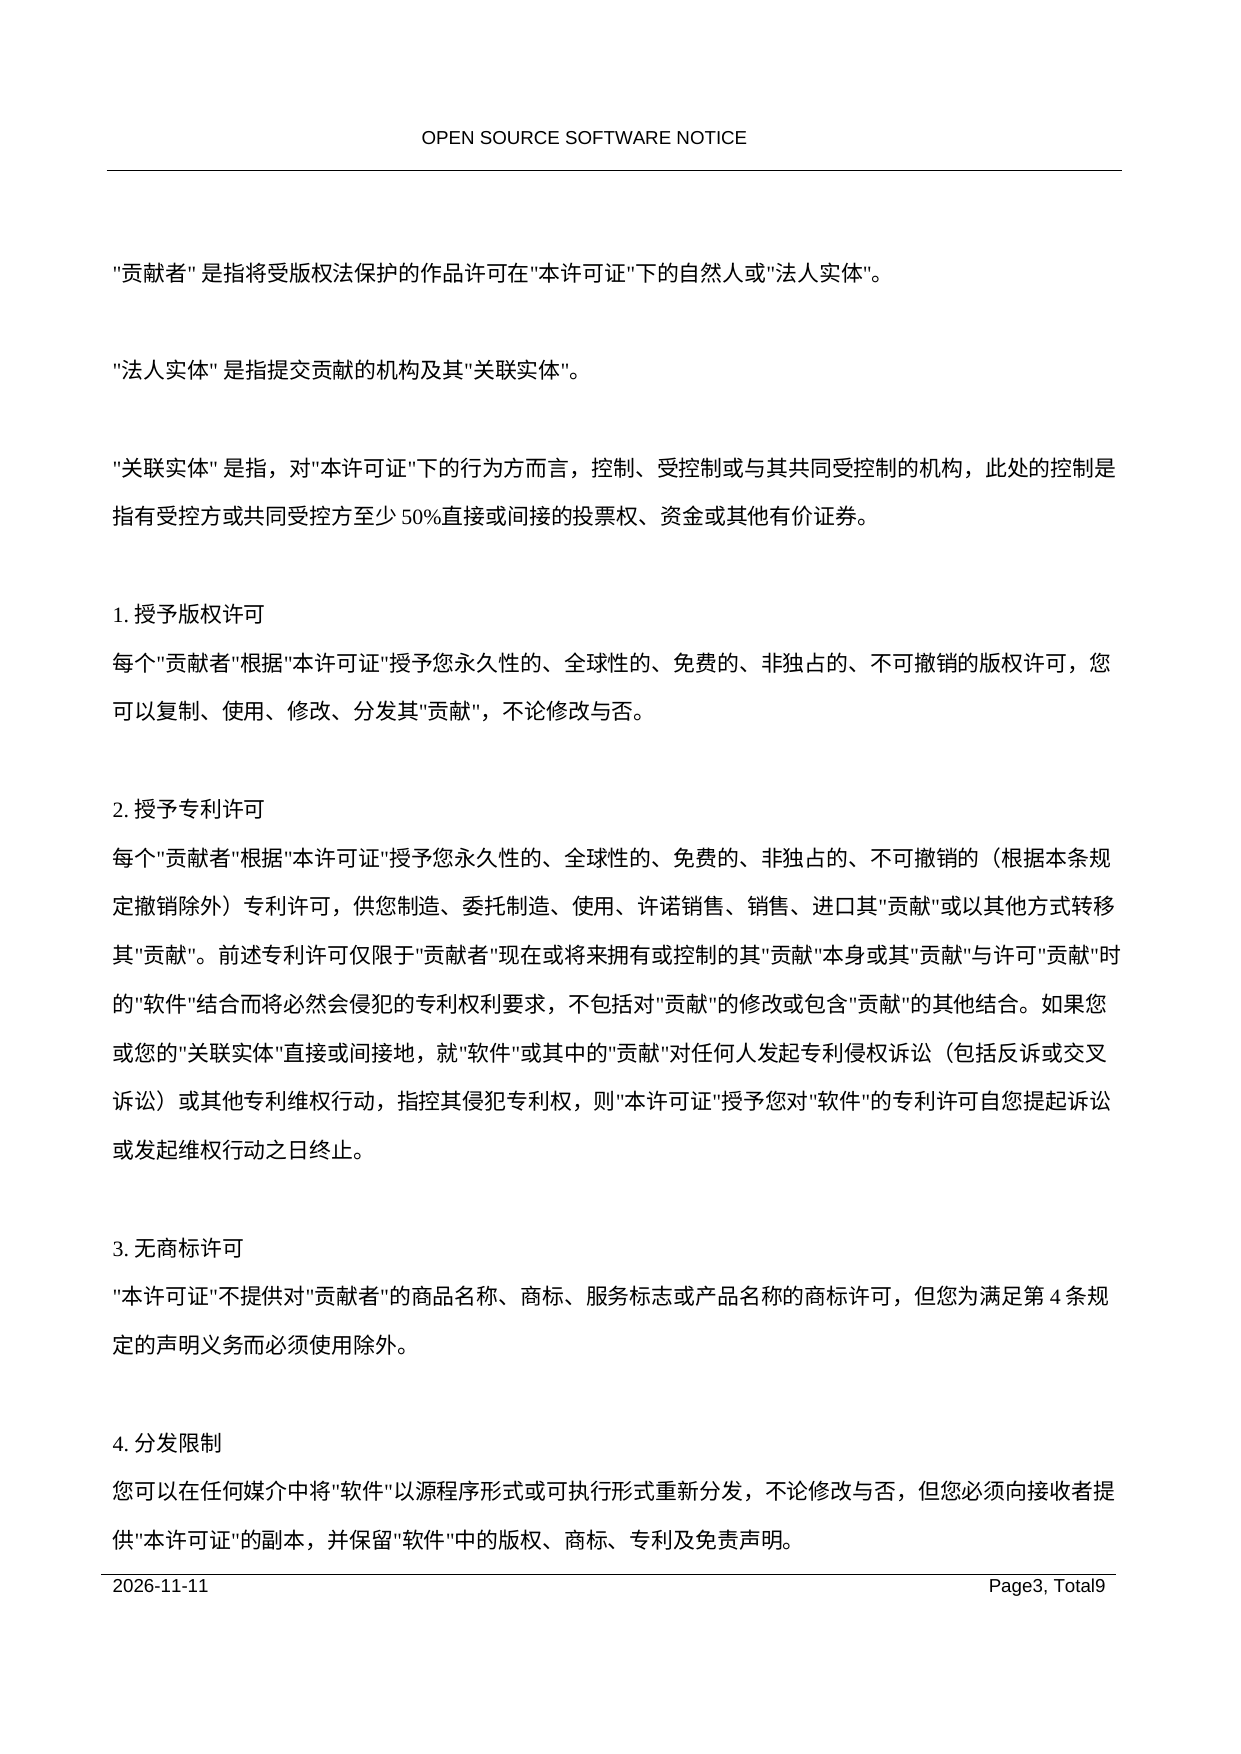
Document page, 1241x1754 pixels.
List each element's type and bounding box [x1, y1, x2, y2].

text [112, 206, 1128, 1555]
